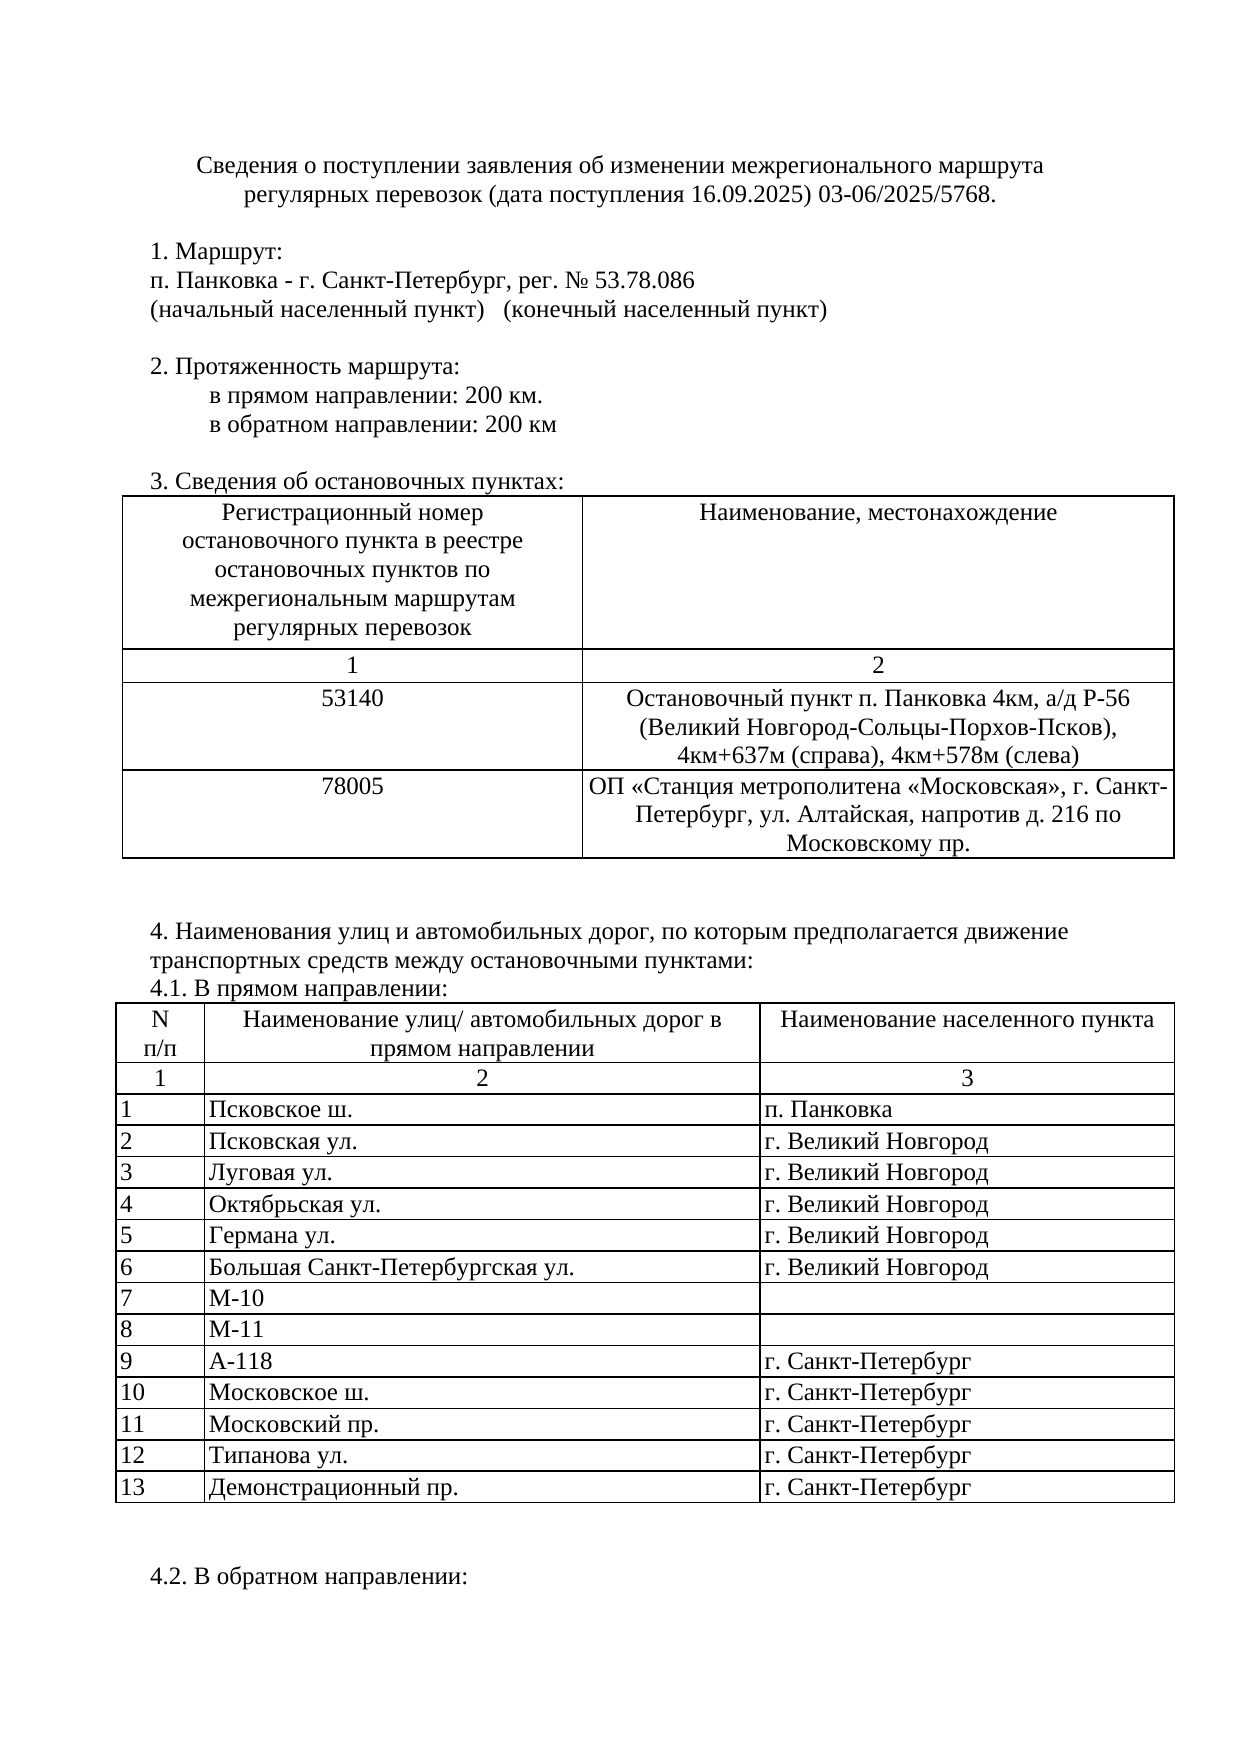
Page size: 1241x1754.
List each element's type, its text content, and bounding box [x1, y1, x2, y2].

table_header Наименование населенного пункта [761, 1004, 1174, 1061]
table_cell г. Великий Новгород [761, 1126, 1174, 1156]
table_cell 6 [117, 1252, 204, 1282]
table_cell 8 [117, 1315, 204, 1344]
table_cell Октябрьская ул. [205, 1189, 759, 1219]
table_cell Остановочный пункт п. Панковка 4км, а/д Р-56 (Великий Новгород-Сольцы-Порхов-Псков), 4км+637м (справа), 4км+578м (слева) [583, 683, 1173, 769]
table_cell М-10 [205, 1283, 759, 1313]
table_cell п. Панковка [761, 1095, 1174, 1124]
table_cell 9 [117, 1346, 204, 1376]
table_cell Московский пр. [205, 1409, 759, 1439]
text 4.2. В обратном направлении: [150, 1561, 1090, 1589]
table_cell 2 [205, 1063, 759, 1093]
table_cell г. Великий Новгород [761, 1157, 1174, 1187]
table_cell 1 [117, 1095, 204, 1124]
table_cell 1 [123, 650, 582, 681]
table_cell Псковское ш. [205, 1095, 759, 1124]
table_header Наименование улиц/ автомобильных дорог в прямом направлении [205, 1004, 759, 1061]
table_cell 5 [117, 1220, 204, 1250]
table_cell 12 [117, 1441, 204, 1470]
table_cell г. Великий Новгород [761, 1220, 1174, 1250]
table_cell г. Санкт-Петербург [761, 1472, 1174, 1502]
table_cell М-11 [205, 1315, 759, 1344]
text (начальный населенный пункт) (конечный населенный пункт) [150, 294, 1090, 322]
table_cell 7 [117, 1283, 204, 1313]
table_cell 3 [761, 1063, 1174, 1093]
text Сведения о поступлении заявления об изменении межрегионального маршрута регулярных перевозок (дата поступления 16.09.2025) 03-06/2025/5768. [150, 150, 1090, 207]
table_cell Демонстрационный пр. [205, 1472, 759, 1502]
table_cell Типанова ул. [205, 1441, 759, 1470]
table_cell Германа ул. [205, 1220, 759, 1250]
table_cell 78005 [123, 771, 582, 857]
table_cell г. Санкт-Петербург [761, 1441, 1174, 1470]
table_cell г. Великий Новгород [761, 1252, 1174, 1282]
text 1. Маршрут: [150, 236, 1090, 265]
text 3. Сведения об остановочных пунктах: [150, 466, 1090, 495]
table_cell г. Санкт-Петербург [761, 1346, 1174, 1376]
text в обратном направлении: 200 км [150, 409, 1090, 437]
text 2. Протяженность маршрута: [150, 351, 1090, 380]
table_cell 13 [117, 1472, 204, 1502]
table_header Наименование, местонахождение [583, 497, 1173, 648]
table_header Регистрационный номер остановочного пункта в реестре остановочных пунктов по межрегиональным маршрутам регулярных перевозок [123, 497, 582, 648]
table_cell 2 [583, 650, 1173, 681]
table_cell 4 [117, 1189, 204, 1219]
table_cell 10 [117, 1378, 204, 1407]
table_cell [761, 1315, 1174, 1344]
text п. Панковка - г. Санкт-Петербург, рег. № 53.78.086 [150, 265, 1090, 294]
table_header N п/п [117, 1004, 204, 1061]
table_cell А-118 [205, 1346, 759, 1376]
table_cell г. Санкт-Петербург [761, 1409, 1174, 1439]
table_cell 2 [117, 1126, 204, 1156]
text в прямом направлении: 200 км. [150, 380, 1090, 409]
table_cell 3 [117, 1157, 204, 1187]
table_cell Московское ш. [205, 1378, 759, 1407]
table_cell [761, 1283, 1174, 1313]
table_cell 11 [117, 1409, 204, 1439]
table_cell г. Санкт-Петербург [761, 1378, 1174, 1407]
table_cell 1 [117, 1063, 204, 1093]
table_cell Псковская ул. [205, 1126, 759, 1156]
text 4. Наименования улиц и автомобильных дорог, по которым предполагается движение транспортных средств между остановочными пунктами: [150, 916, 1090, 973]
table_cell Большая Санкт-Петербургская ул. [205, 1252, 759, 1282]
table_cell 53140 [123, 683, 582, 769]
table_cell ОП «Станция метрополитена «Московская», г. Санкт-Петербург, ул. Алтайская, напротив д. 216 по Московскому пр. [583, 771, 1173, 857]
table_cell Луговая ул. [205, 1157, 759, 1187]
table_cell г. Великий Новгород [761, 1189, 1174, 1219]
text 4.1. В прямом направлении: [150, 973, 1090, 1002]
